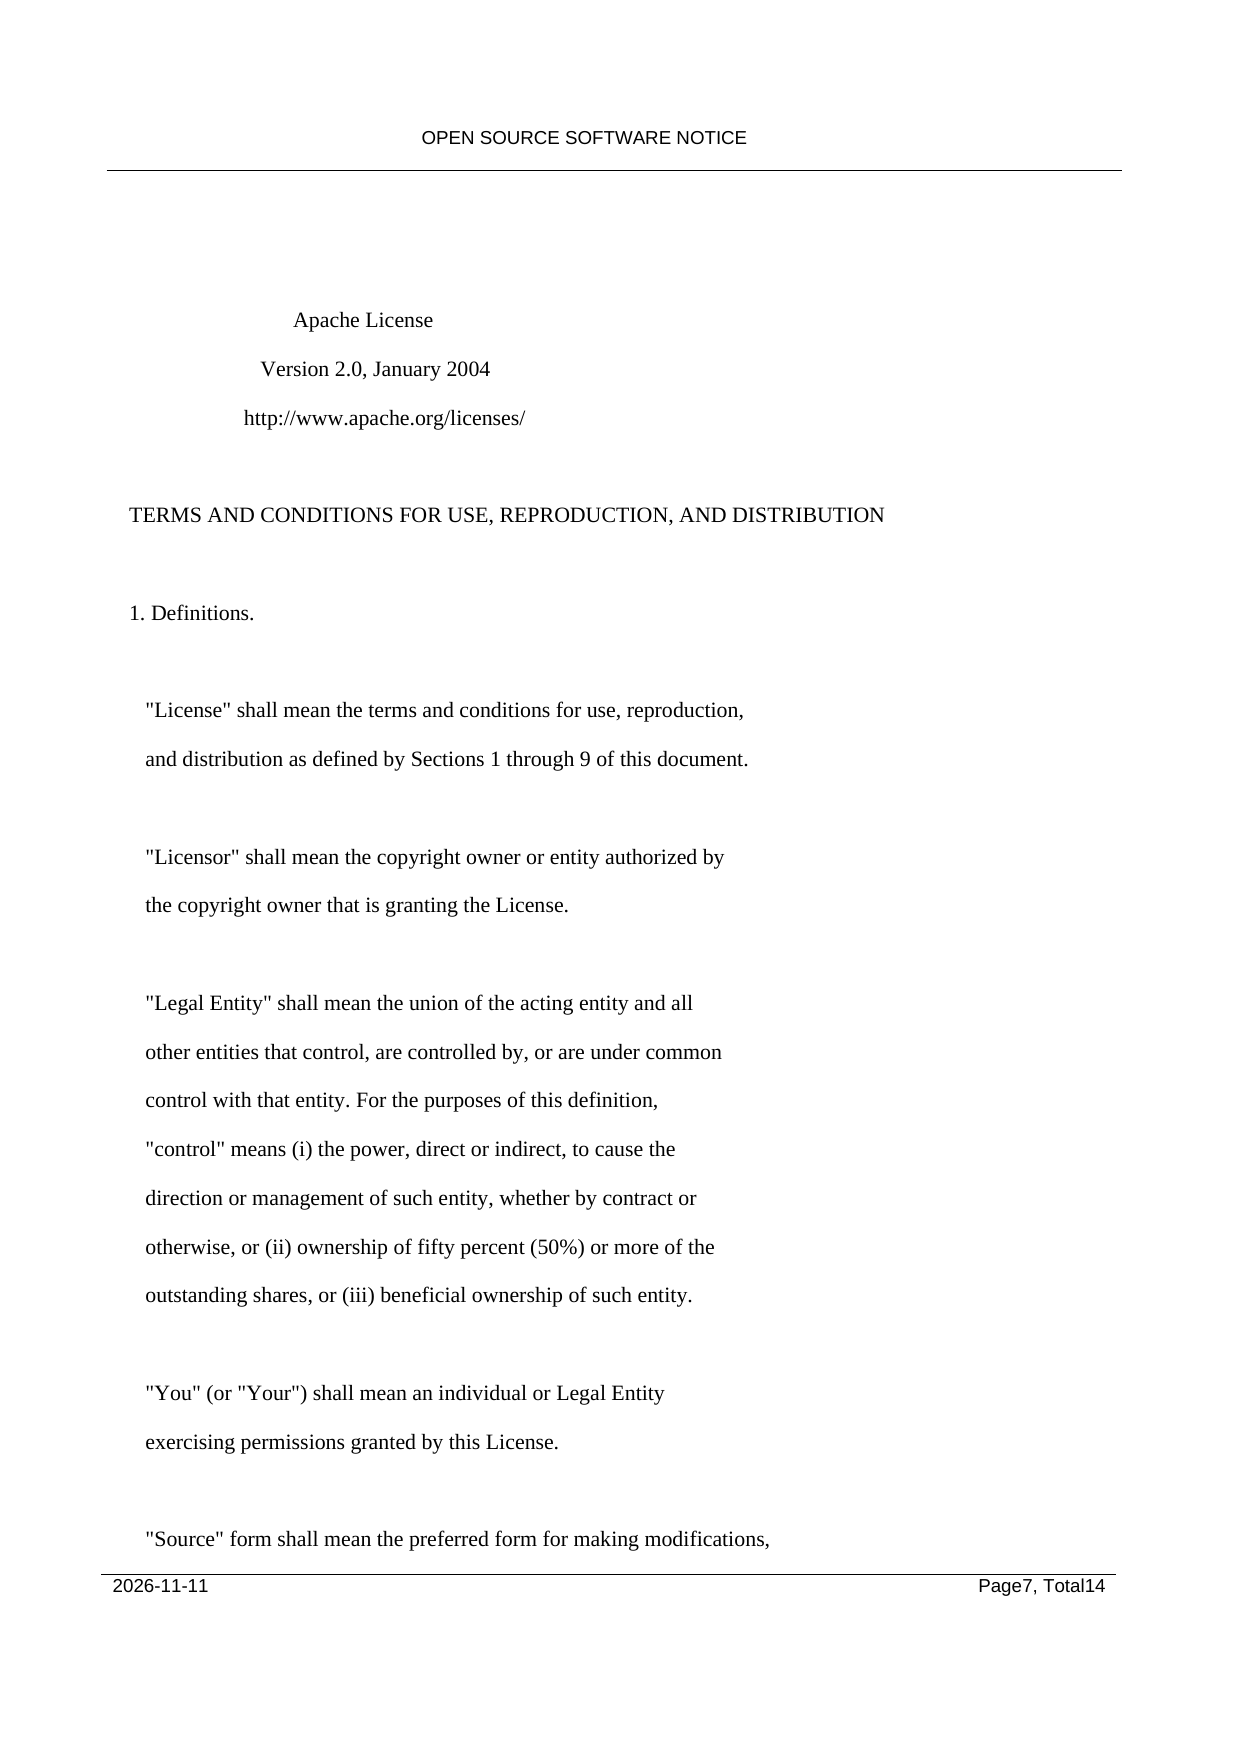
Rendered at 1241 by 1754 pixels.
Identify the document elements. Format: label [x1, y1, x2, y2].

text [112, 206, 1128, 1555]
